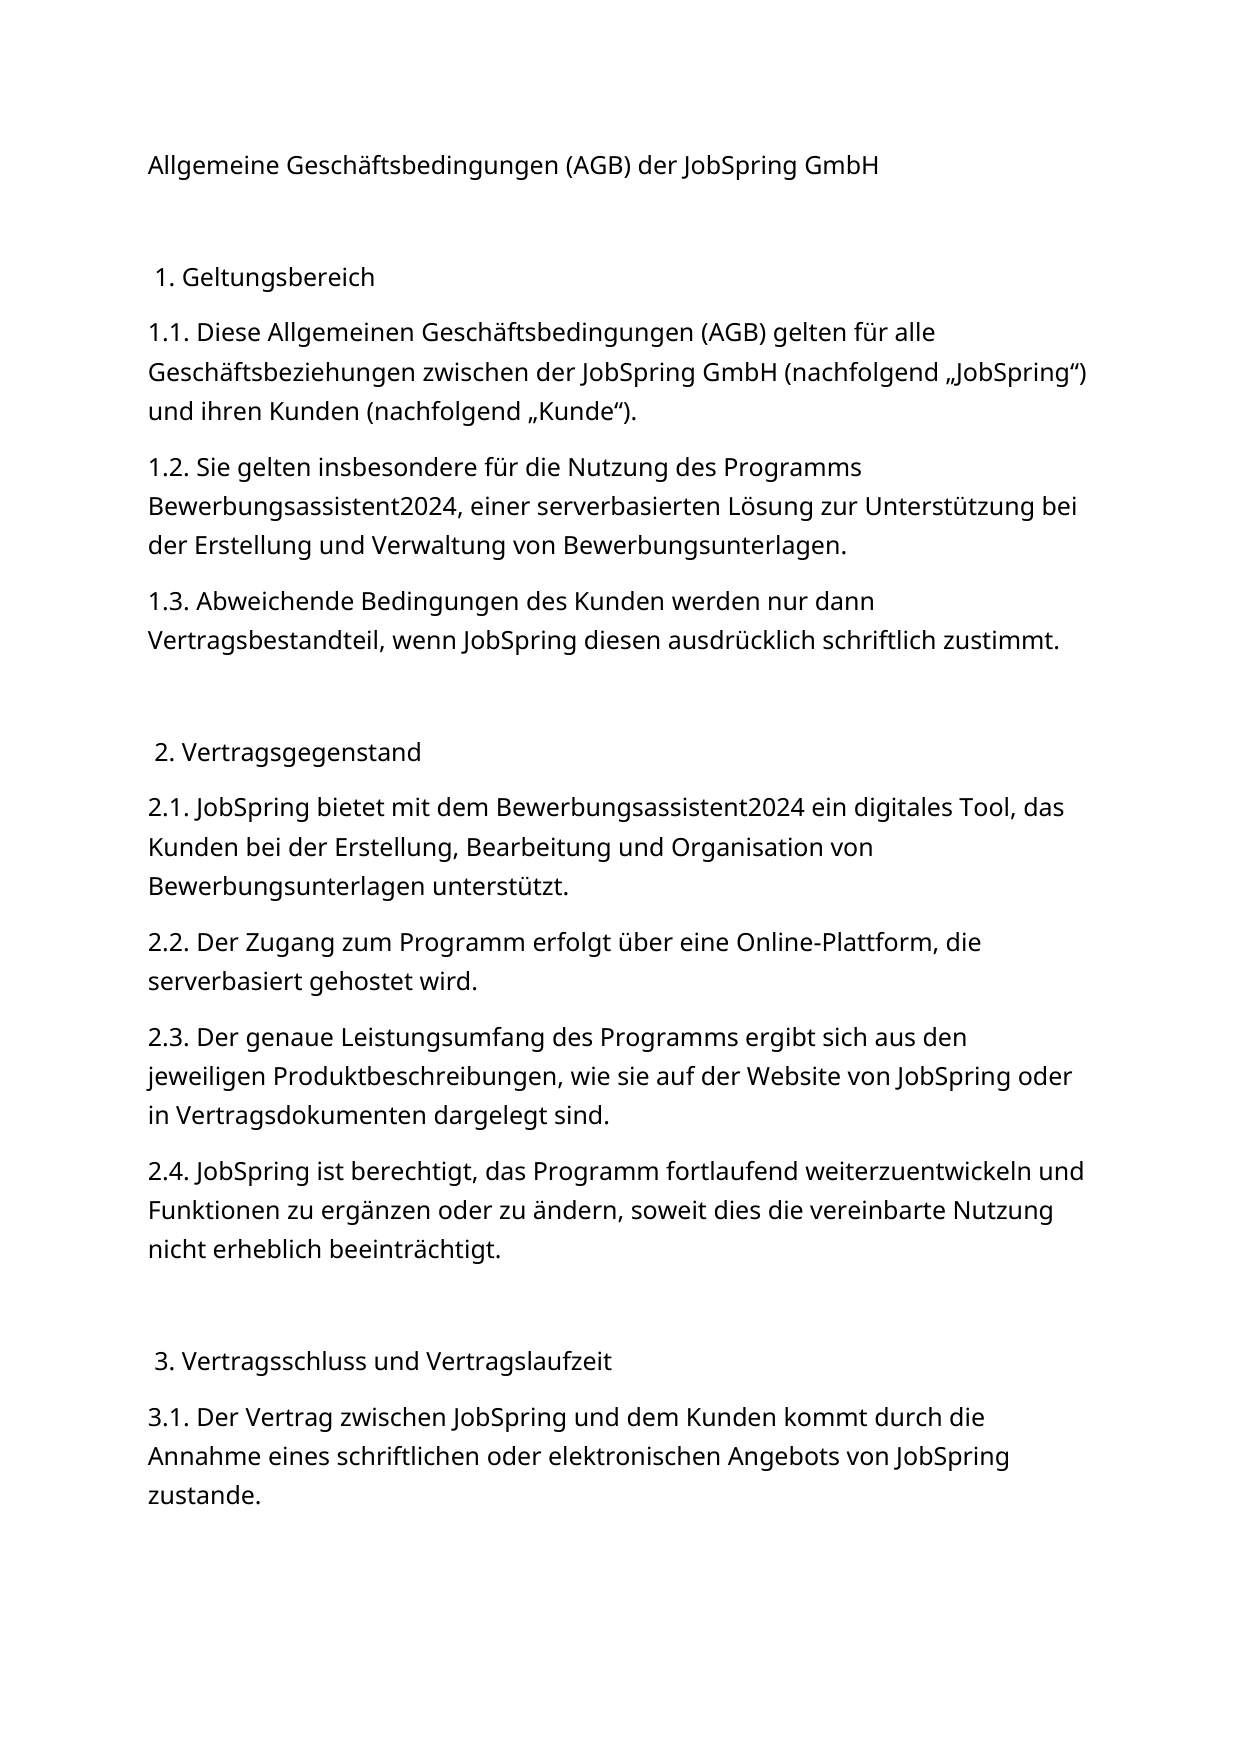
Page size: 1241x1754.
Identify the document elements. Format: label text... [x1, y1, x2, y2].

text 1. Geltungsbereich [148, 259, 1093, 293]
text 1.1. Diese Allgemeinen Geschäftsbedingungen (AGB) gelten für alle Geschäftsbeziehungen zwischen der JobSpring GmbH (nachfolgend „JobSpring“) und ihren Kunden (nachfolgend „Kunde“). [148, 315, 1093, 427]
text 3.1. Der Vertrag zwischen JobSpring und dem Kunden kommt durch die Annahme eines schriftlichen oder elektronischen Angebots von JobSpring zustande. [148, 1399, 1093, 1512]
text 2.4. JobSpring ist berechtigt, das Programm fortlaufend weiterzuentwickeln und Funktionen zu ergänzen oder zu ändern, soweit dies die vereinbarte Nutzung nicht erheblich beeinträchtigt. [148, 1153, 1093, 1266]
text Allgemeine Geschäftsbedingungen (AGB) der JobSpring GmbH [148, 148, 1093, 182]
text 3. Vertragsschluss und Vertragslaufzeit [148, 1343, 1093, 1377]
text 2.2. Der Zugang zum Programm erfolgt über eine Online-Plattform, die serverbasiert gehostet wird. [148, 924, 1093, 997]
text 1.3. Abweichende Bedingungen des Kunden werden nur dann Vertragsbestandteil, wenn JobSpring diesen ausdrücklich schriftlich zustimmt. [148, 583, 1093, 657]
text 2.1. JobSpring bietet mit dem Bewerbungsassistent2024 ein digitales Tool, das Kunden bei der Erstellung, Bearbeitung und Organisation von Bewerbungsunterlagen unterstützt. [148, 790, 1093, 902]
text 1.2. Sie gelten insbesondere für die Nutzung des Programms Bewerbungsassistent2024, einer serverbasierten Lösung zur Unterstützung bei der Erstellung und Verwaltung von Bewerbungsunterlagen. [148, 449, 1093, 562]
text 2. Vertragsgegenstand [148, 734, 1093, 768]
text 2.3. Der genaue Leistungsumfang des Programms ergibt sich aus den jeweiligen Produktbeschreibungen, wie sie auf der Website von JobSpring oder in Vertragsdokumenten dargelegt sind. [148, 1019, 1093, 1132]
